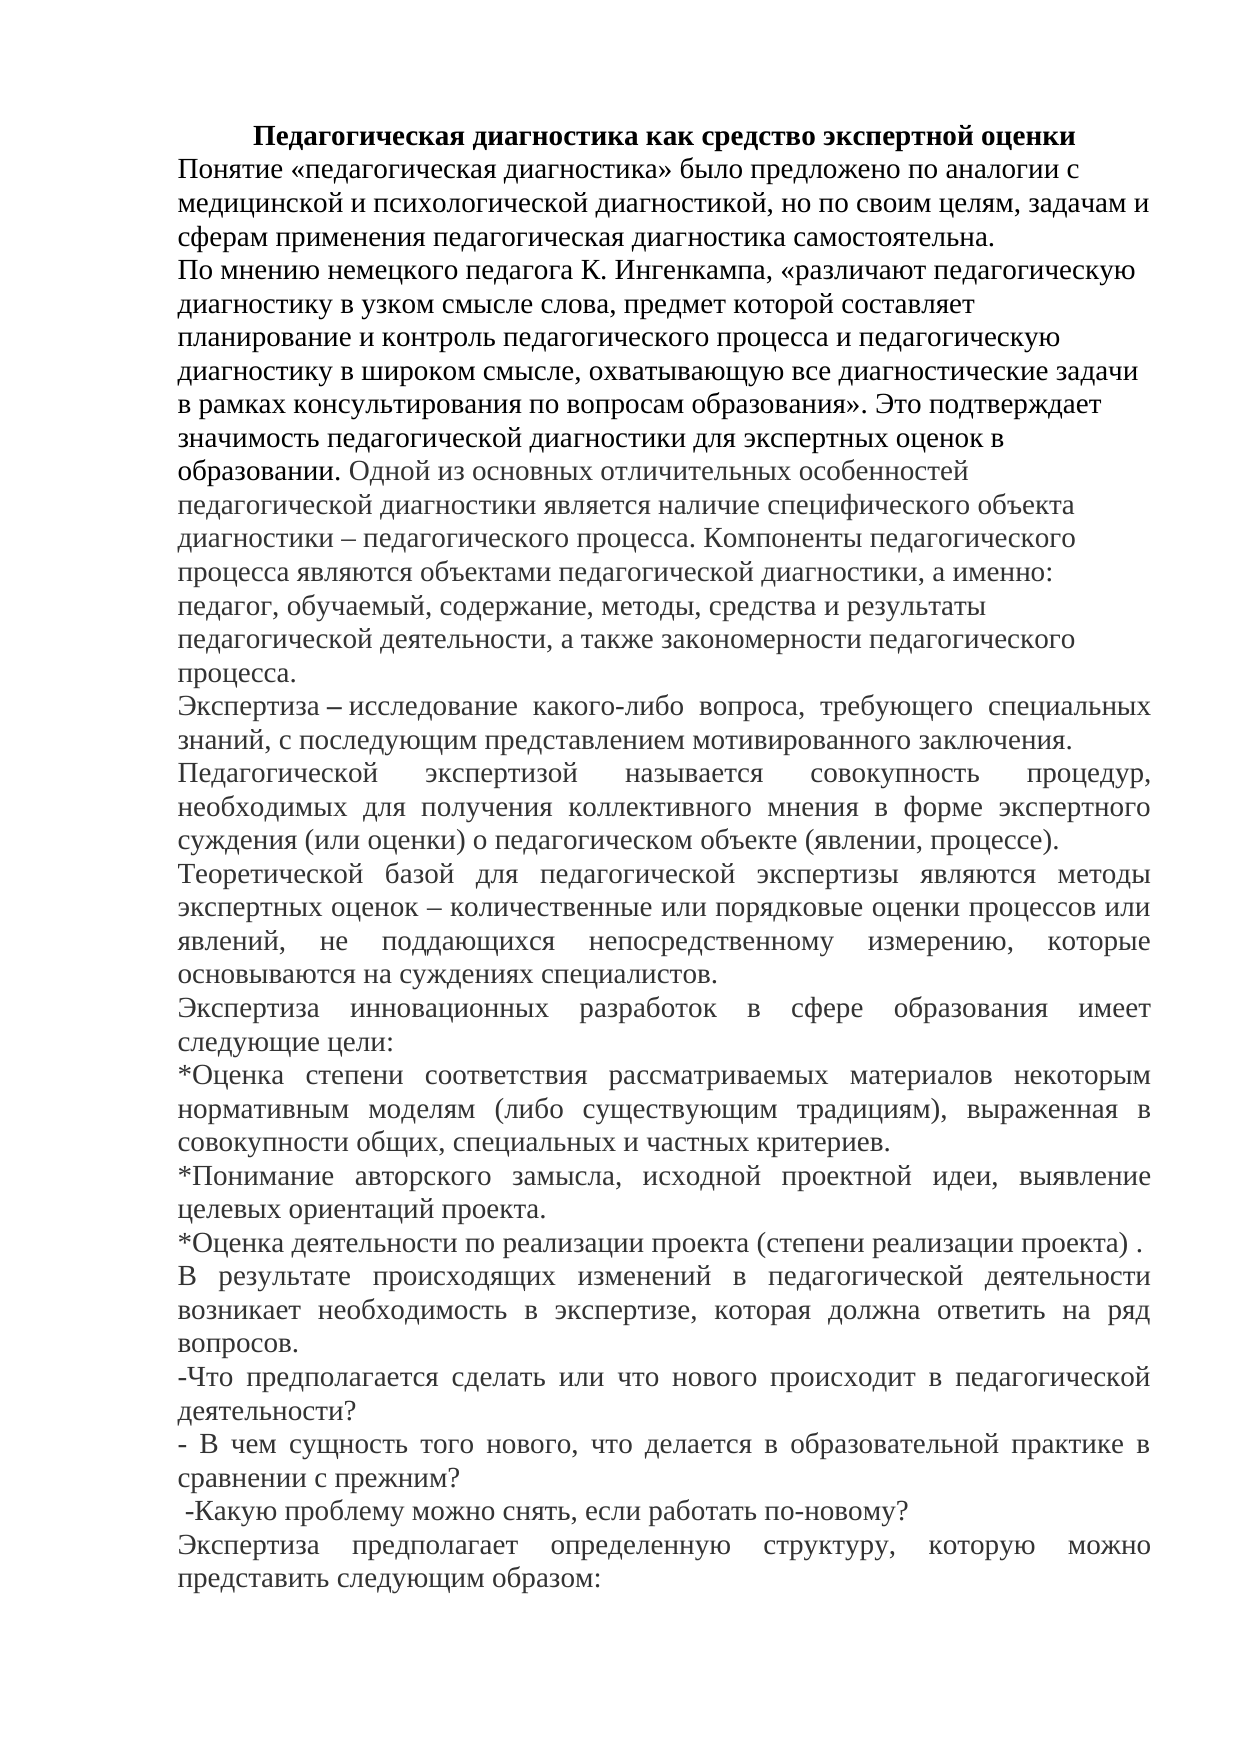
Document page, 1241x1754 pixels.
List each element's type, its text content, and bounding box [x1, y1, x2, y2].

text Понятие «педагогическая диагностика» было предложено по аналогии с медицинской и психологической диагностикой, но по своим целям, задачам и сферам применения педагогическая диагностика самостоятельна. По мнению немецкого педагога К. Ингенкампа, «различают педагогическую диагностику в узком смысле слова, предмет которой составляет планирование и контроль педагогического процесса и педагогическую диагностику в широком смысле, охватывающую все диагностические задачи в рамках консультирования по вопросам образования». Это подтверждает значимость педагогической диагностики для экспертных оценок в образовании. Одной из основных отличительных особенностей педагогической диагностики является наличие специфического объекта диагностики – педагогического процесса. Компоненты педагогического процесса являются объектами педагогической диагностики, а именно: педагог, обучаемый, содержание, методы, средства и результаты педагогической деятельности, а также закономерности педагогического процесса. [177, 152, 1152, 688]
text - В чем сущность того нового, что делается в образовательной практике в сравнении с прежним? [177, 1426, 1152, 1493]
text -Какую проблему можно снять, если работать по-новому? [177, 1493, 1152, 1527]
text Теоретической базой для педагогической экспертизы являются методы экспертных оценок – количественные или порядковые оценки процессов или явлений, не поддающихся непосредственному измерению, которые основываются на суждениях специалистов. [177, 856, 1152, 990]
text *Понимание авторского замысла, исходной проектной идеи, выявление целевых ориентаций проекта. [177, 1158, 1152, 1225]
text Экспертиза предполагает определенную структуру, которую можно представить следующим образом: [177, 1527, 1152, 1594]
text *Оценка степени соответствия рассматриваемых материалов некоторым нормативным моделям (либо существующим традициям), выраженная в совокупности общих, специальных и частных критериев. [177, 1057, 1152, 1158]
text В результате происходящих изменений в педагогической деятельности возникает необходимость в экспертизе, которая должна ответить на ряд вопросов. [177, 1258, 1152, 1359]
text Педагогической экспертизой называется совокупность процедур, необходимых для получения коллективного мнения в форме экспертного суждения (или оценки) о педагогическом объекте (явлении, процессе). [177, 755, 1152, 856]
text -Что предполагается сделать или что нового происходит в педагогической деятельности? [177, 1359, 1152, 1426]
text *Оценка деятельности по реализации проекта (степени реализации проекта) . [177, 1225, 1152, 1258]
text Экспертиза – исследование какого-либо вопроса, требующего специальных знаний, с последующим представлением мотивированного заключения. [177, 688, 1152, 755]
text Педагогическая диагностика как средство экспертной оценки [177, 118, 1152, 152]
text Экспертиза инновационных разработок в сфере образования имеет следующие цели: [177, 990, 1152, 1057]
